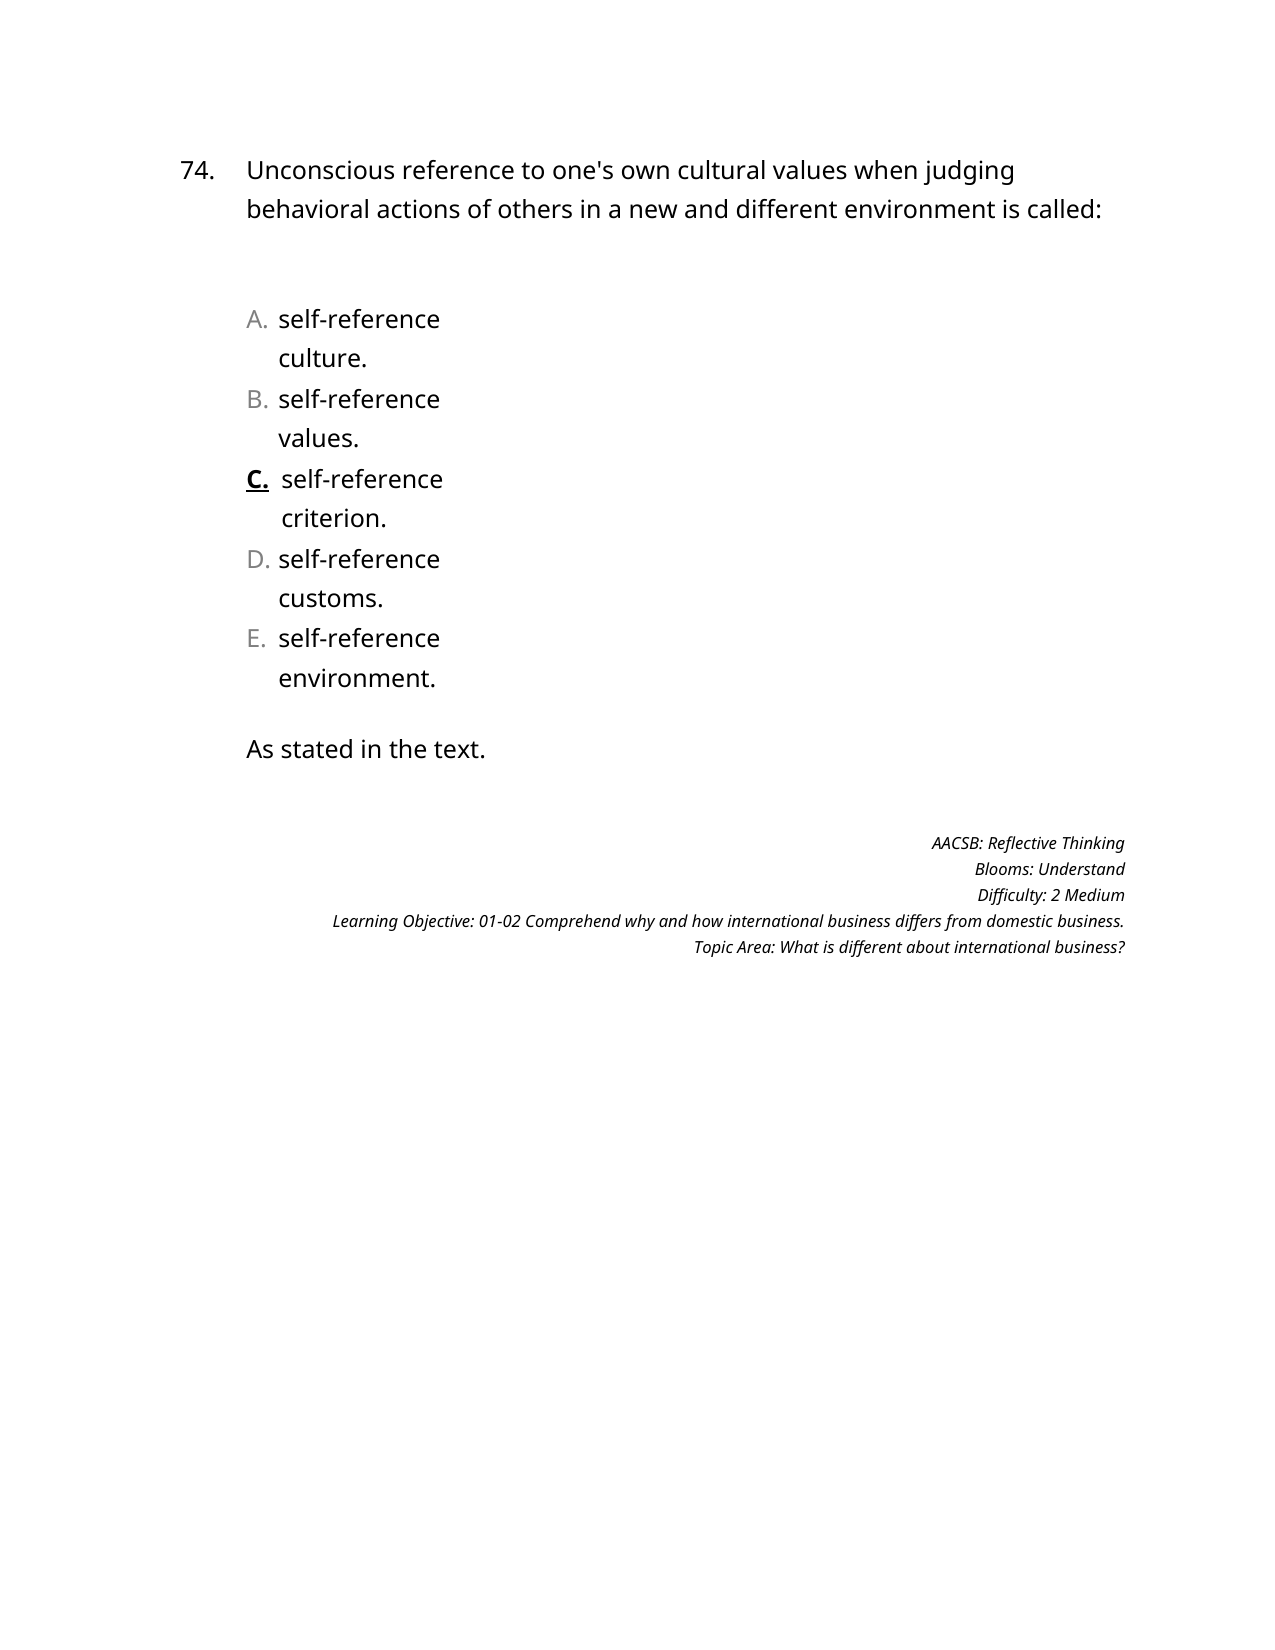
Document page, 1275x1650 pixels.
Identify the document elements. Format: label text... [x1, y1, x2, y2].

table_header 74. [180, 153, 246, 803]
table_header AACSB: Reflective Thinking Blooms: Understand Difficulty: 2 Medium Learning Objective: 01-02 Comprehend why and how international business differs from domestic business. Topic Area: What is different about international business? [180, 832, 1125, 995]
table_header Unconscious reference to one's own cultural values when judging behavioral actions of others in a new and different environment is called: As stated in the text. [246, 153, 1125, 803]
